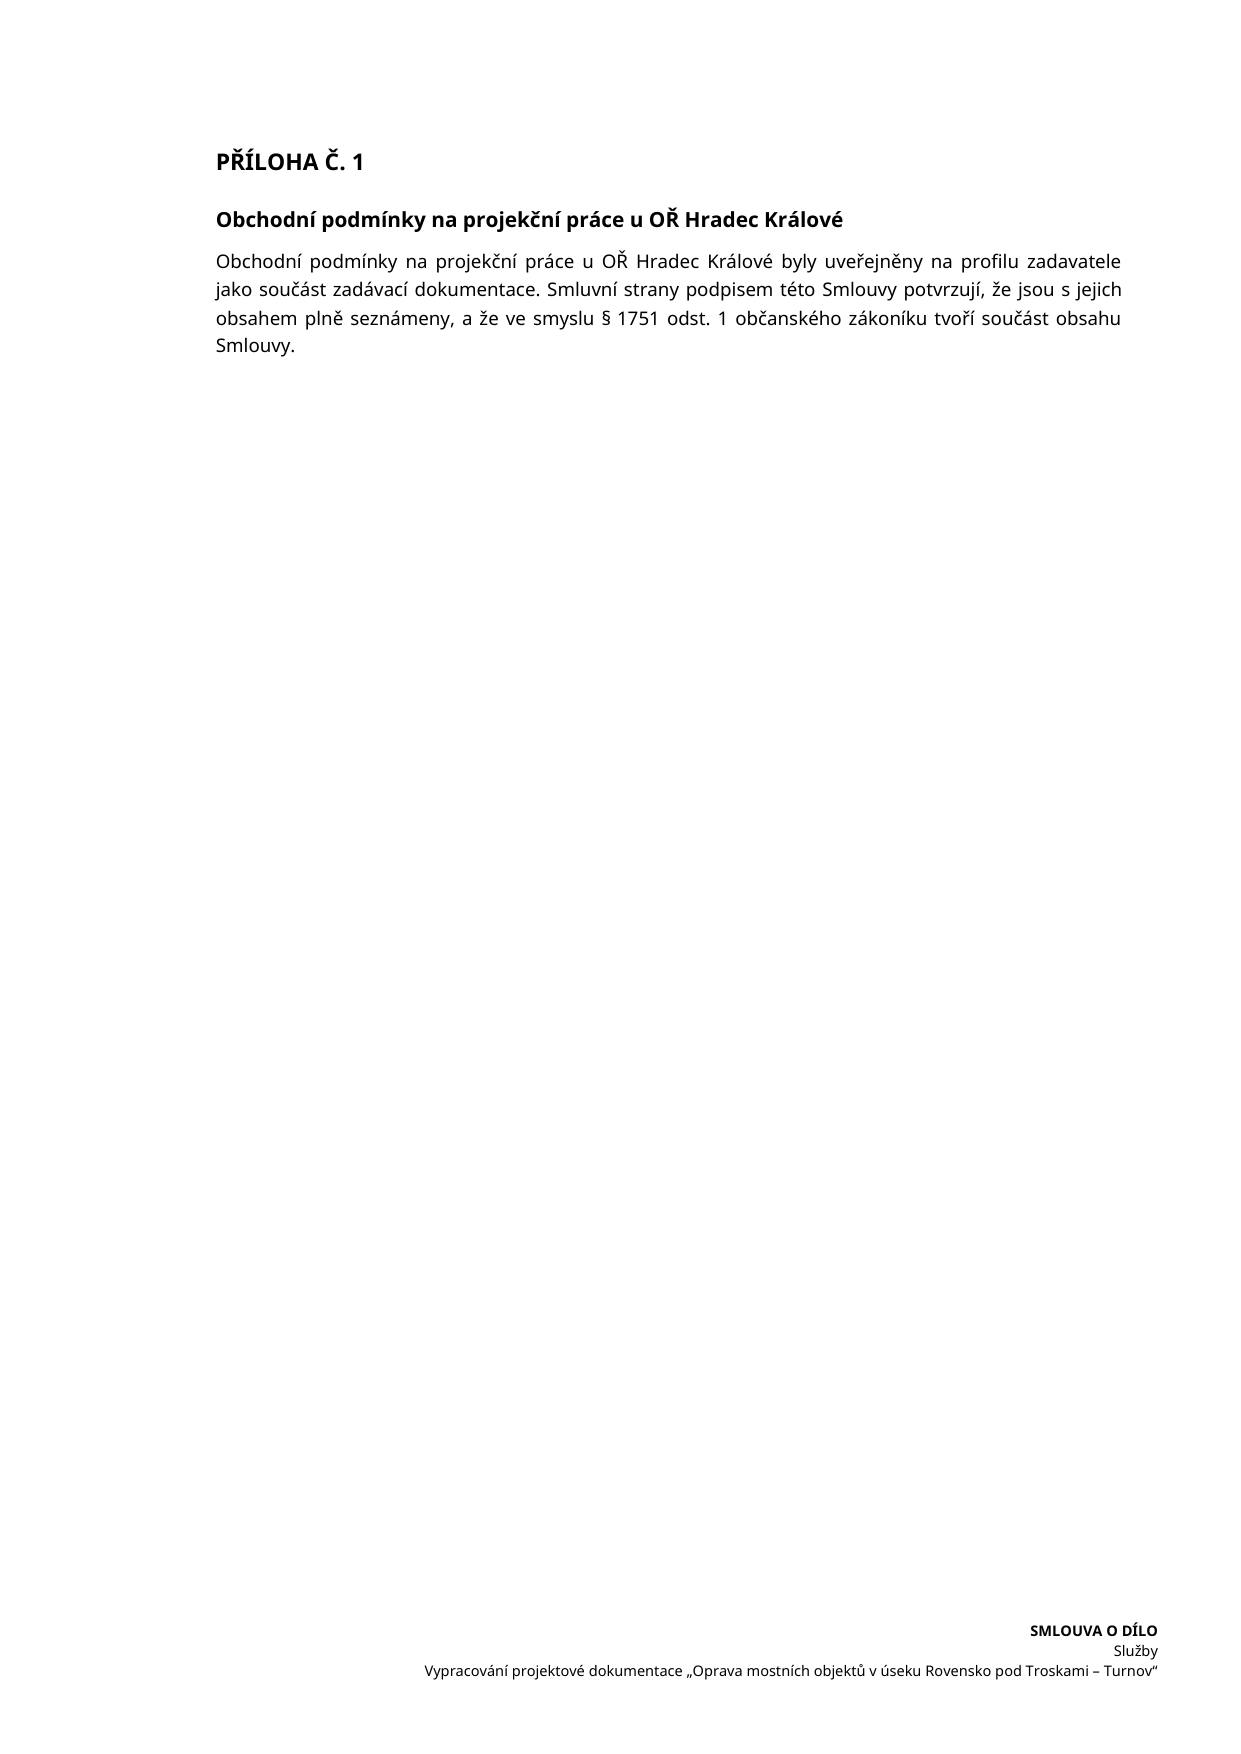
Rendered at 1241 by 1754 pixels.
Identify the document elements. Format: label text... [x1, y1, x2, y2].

text Obchodní podmínky na projekční práce u OŘ Hradec Králové [216, 205, 1122, 233]
text Obchodní podmínky na projekční práce u OŘ Hradec Králové byly uveřejněny na profilu zadavatele jako součást zadávací dokumentace. Smluvní strany podpisem této Smlouvy potvrzují, že jsou s jejich obsahem plně seznámeny, a že ve smyslu § 1751 odst. 1 občanského zákoníku tvoří součást obsahu Smlouvy. [216, 249, 1122, 358]
text Příloha č. 1 [216, 146, 1122, 177]
